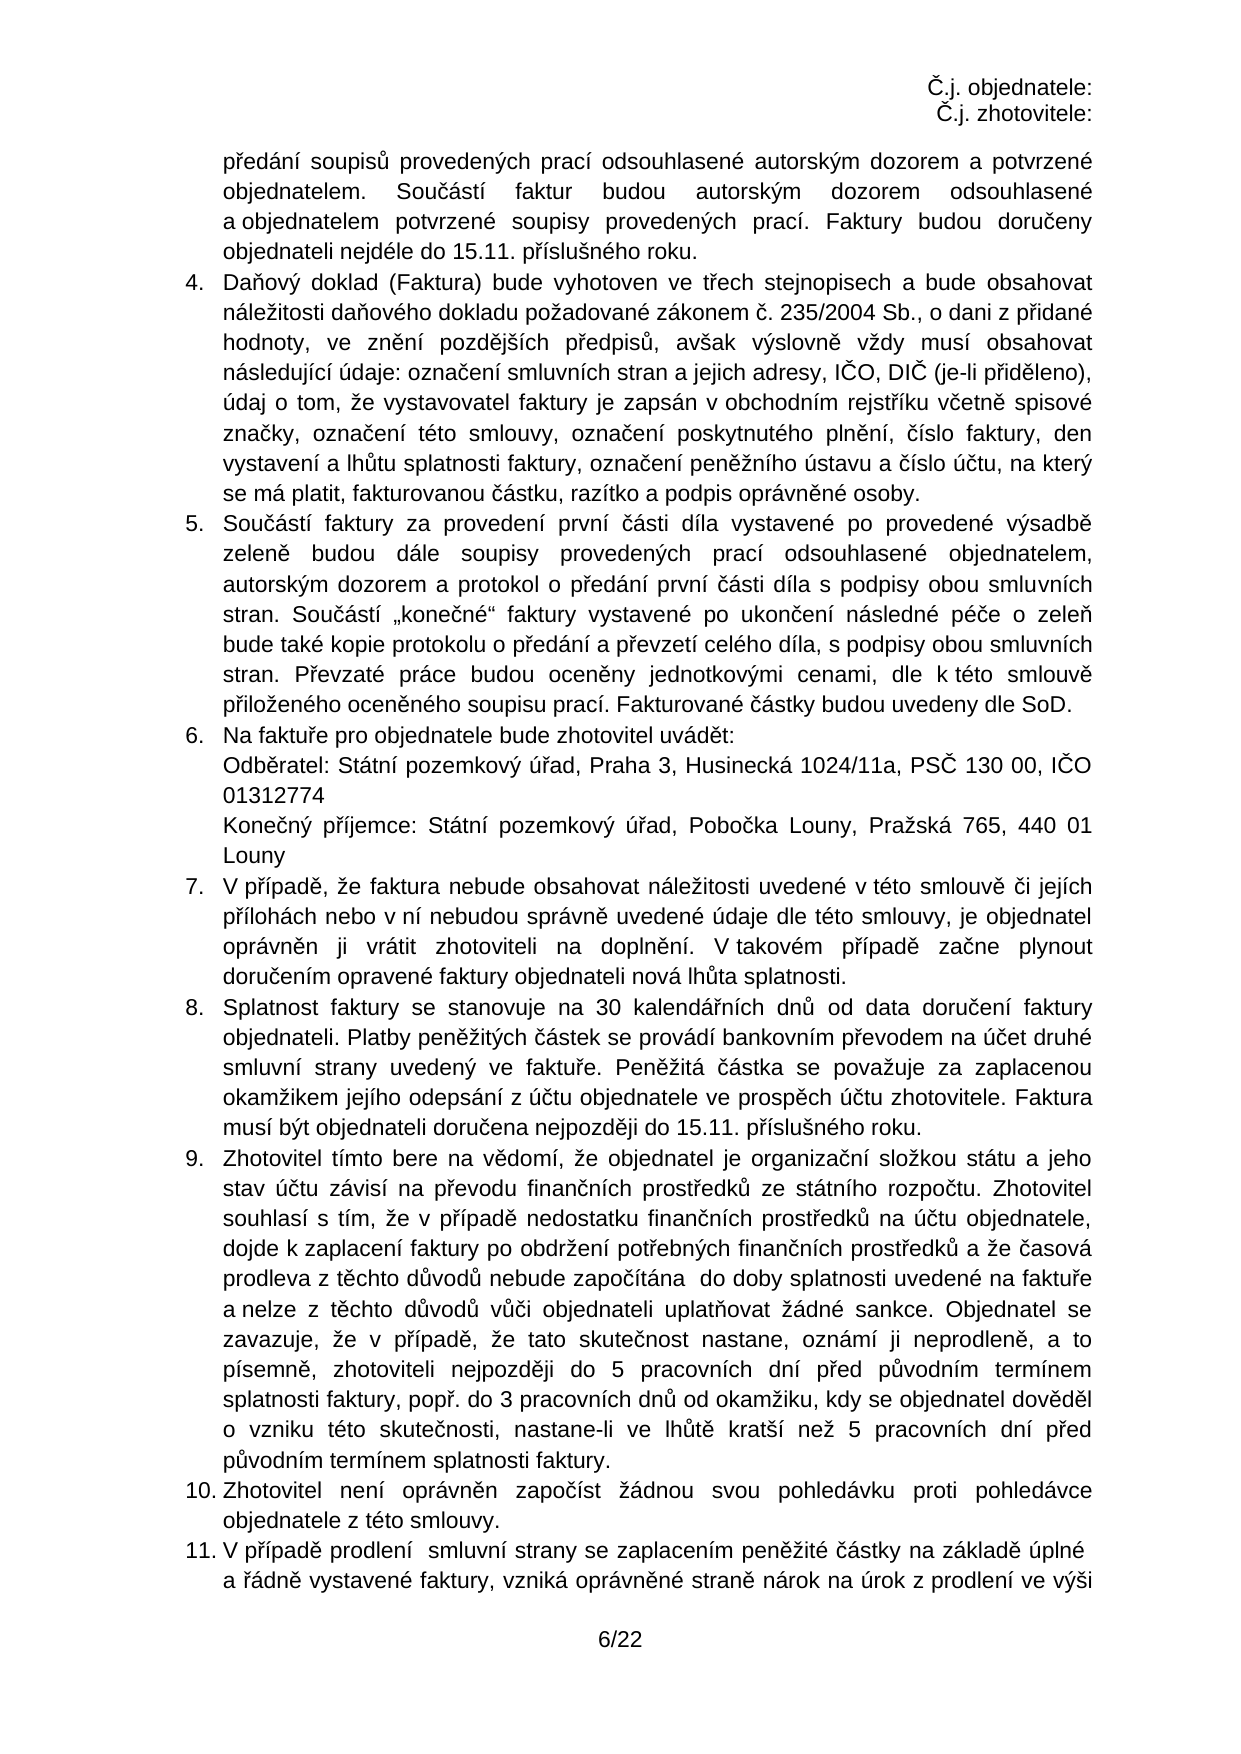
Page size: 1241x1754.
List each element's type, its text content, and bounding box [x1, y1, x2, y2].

list Daňový doklad (Faktura) bude vyhotoven ve třech stejnopisech a bude obsahovat náležitosti daňového dokladu požadované zákonem č. 235/2004 Sb., o dani z přidané hodnoty, ve znění pozdějších předpisů, avšak výslovně vždy musí obsahovat následující údaje: označení smluvních stran a jejich adresy, IČO, DIČ (je-li přiděleno), údaj o tom, že vystavovatel faktury je zapsán v obchodním rejstříku včetně spisové značky, označení této smlouvy, označení poskytnutého plnění, číslo faktury, den vystavení a lhůtu splatnosti faktury, označení peněžního ústavu a číslo účtu, na který se má platit, fakturovanou částku, razítko a podpis oprávněné osoby. [185, 268, 1093, 506]
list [185, 148, 1093, 264]
list Zhotovitel tímto bere na vědomí, že objednatel je organizační složkou státu a jeho stav účtu závisí na převodu finančních prostředků ze státního rozpočtu. Zhotovitel souhlasí s tím, že v případě nedostatku finančních prostředků na účtu objednatele, dojde k zaplacení faktury po obdržení potřebných finančních prostředků a že časová prodleva z těchto důvodů nebude započítána do doby splatnosti uvedené na faktuře a nelze z těchto důvodů vůči objednateli uplatňovat žádné sankce. Objednatel se zavazuje, že v případě, že tato skutečnost nastane, oznámí ji neprodleně, a to písemně, zhotoviteli nejpozději do 5 pracovních dní před původním termínem splatnosti faktury, popř. do 3 pracovních dnů od okamžiku, kdy se objednatel dověděl o vzniku této skutečnosti, nastane-li ve lhůtě kratší než 5 pracovních dní před původním termínem splatnosti faktury. [185, 1144, 1093, 1473]
list V případě, že faktura nebude obsahovat náležitosti uvedené v této smlouvě či jejích přílohách nebo v ní nebudou správně uvedené údaje dle této smlouvy, je objednatel oprávněn ji vrátit zhotoviteli na doplnění. V takovém případě začne plynout doručením opravené faktury objednateli nová lhůta splatnosti. [185, 873, 1093, 989]
list Na faktuře pro objednatele bude zhotovitel uvádět: [185, 722, 1093, 748]
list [185, 1537, 1093, 1594]
list Odběratel: Státní pozemkový úřad, Praha 3, Husinecká 1024/11a, PSČ 130 00, IČO 01312774 [223, 752, 1093, 808]
list Splatnost faktury se stanovuje na 30 kalendářních dnů od data doručení faktury objednateli. Platby peněžitých částek se provádí bankovním převodem na účet druhé smluvní strany uvedený ve faktuře. Peněžitá částka se považuje za zaplacenou okamžikem jejího odepsání z účtu objednatele ve prospěch účtu zhotovitele. Faktura musí být objednateli doručena nejpozději do 15.11. příslušného roku. [185, 993, 1093, 1141]
list Zhotovitel není oprávněn započíst žádnou svou pohledávku proti pohledávce objednatele z této smlouvy. [185, 1477, 1093, 1533]
list Konečný příjemce: Státní pozemkový úřad, Pobočka Louny, Pražská 765, 440 01 Louny [223, 812, 1093, 869]
list Součástí faktury za provedení první části díla vystavené po provedené výsadbě zeleně budou dále soupisy provedených prací odsouhlasené objednatelem, autorským dozorem a protokol o předání první části díla s podpisy obou smluvních stran. Součástí „konečné“ faktury vystavené po ukončení následné péče o zeleň bude také kopie protokolu o předání a převzetí celého díla, s podpisy obou smluvních stran. Převzaté práce budou oceněny jednotkovými cenami, dle k této smlouvě přiloženého oceněného soupisu prací. Fakturované částky budou uvedeny dle SoD. [185, 510, 1093, 718]
